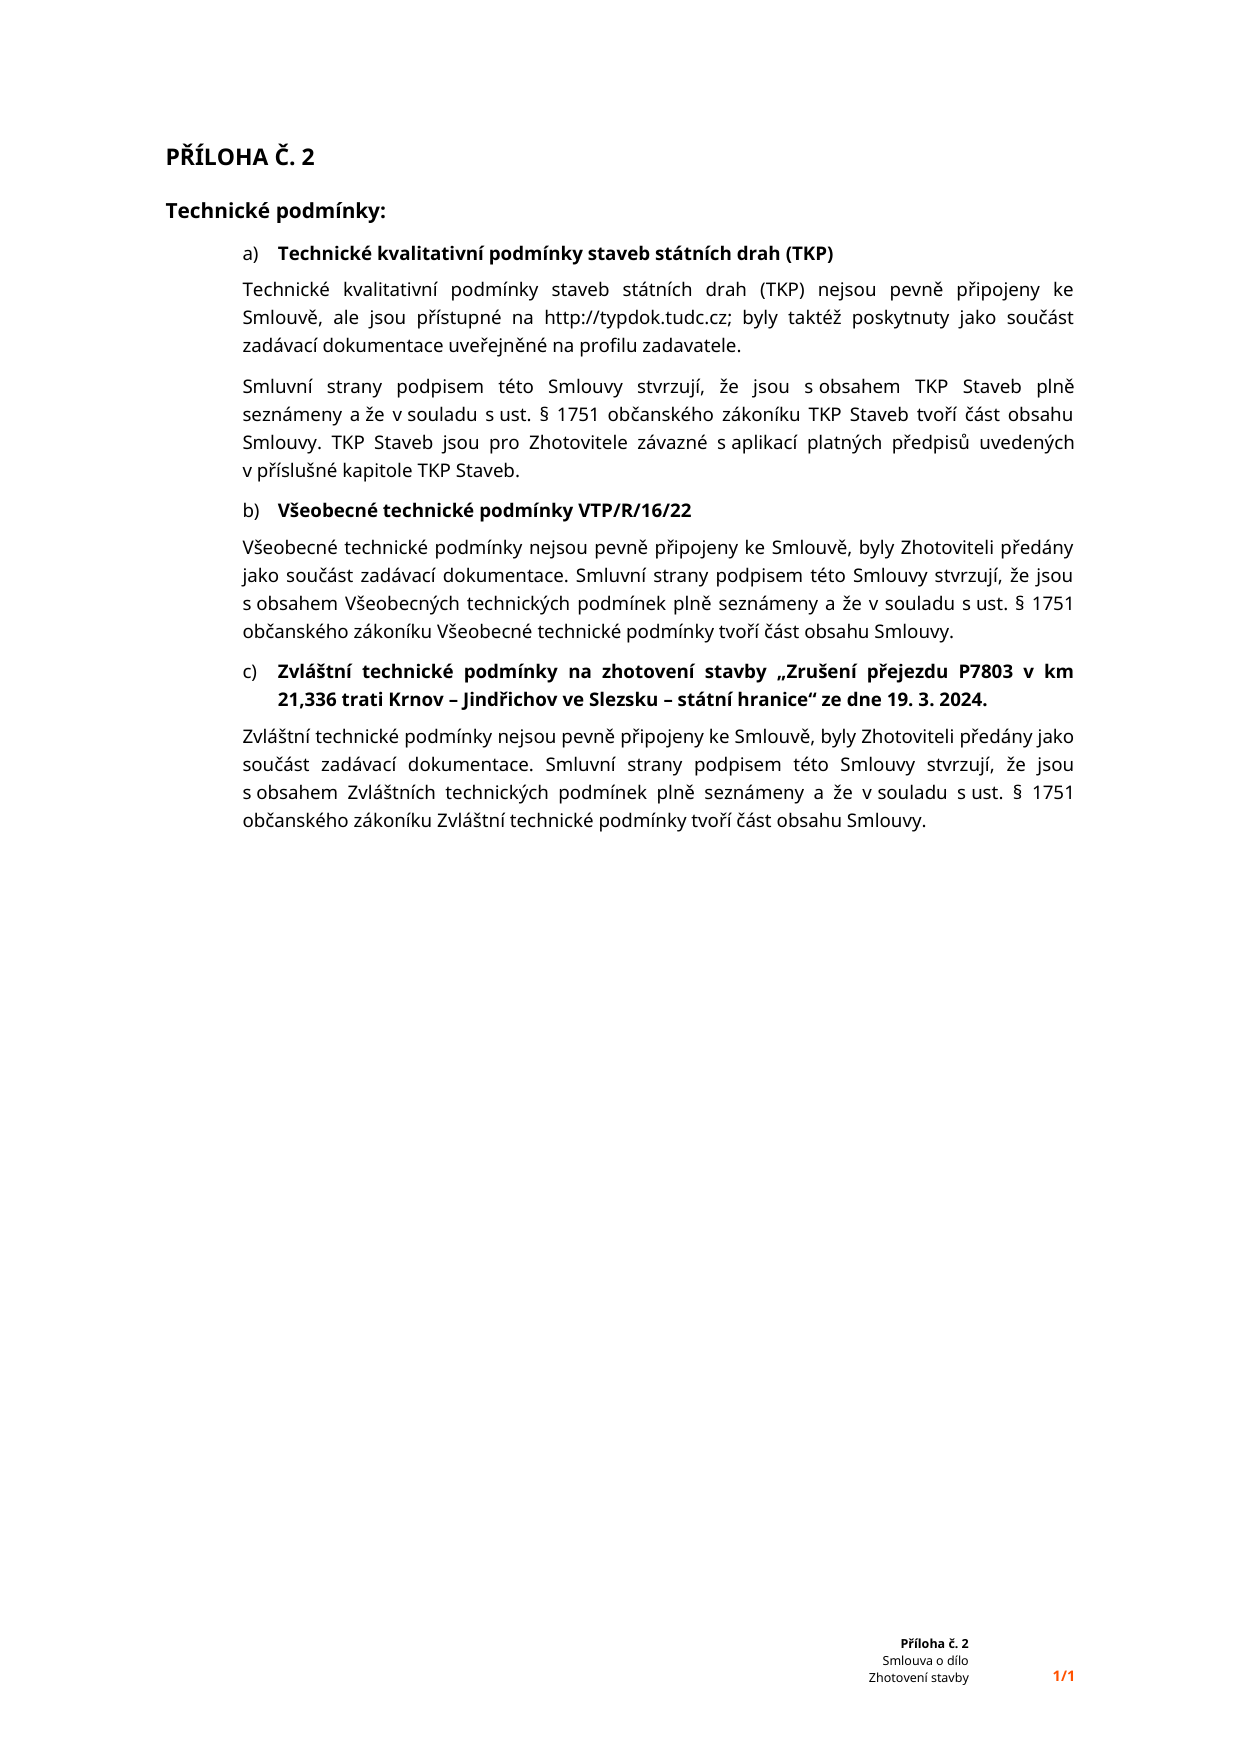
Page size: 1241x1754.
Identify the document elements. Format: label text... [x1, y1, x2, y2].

text Zvláštní technické podmínky nejsou pevně připojeny ke Smlouvě, byly Zhotoviteli předány jako součást zadávací dokumentace. Smluvní strany podpisem této Smlouvy stvrzují, že jsou s obsahem Zvláštních technických podmínek plně seznámeny a že v souladu s ust. § 1751 občanského zákoníku Zvláštní technické podmínky tvoří část obsahu Smlouvy. [242, 723, 1075, 833]
list Technické kvalitativní podmínky staveb státních drah (TKP) [242, 240, 1075, 266]
text Příloha č. 2 [165, 141, 1075, 173]
text Technické podmínky: [165, 197, 1075, 225]
text Technické kvalitativní podmínky staveb státních drah (TKP) nejsou pevně připojeny ke Smlouvě, ale jsou přístupné na http://typdok.tudc.cz; byly taktéž poskytnuty jako součást zadávací dokumentace uveřejněné na profilu zadavatele. [242, 277, 1075, 358]
list Všeobecné technické podmínky VTP/R/16/22 [242, 498, 1075, 523]
list Zvláštní technické podmínky na zhotovení stavby „Zrušení přejezdu P7803 v km 21,336 trati Krnov – Jindřichov ve Slezsku – státní hranice“ ze dne 19. 3. 2024. [242, 659, 1075, 712]
text Všeobecné technické podmínky nejsou pevně připojeny ke Smlouvě, byly Zhotoviteli předány jako součást zadávací dokumentace. Smluvní strany podpisem této Smlouvy stvrzují, že jsou s obsahem Všeobecných technických podmínek plně seznámeny a že v souladu s ust. § 1751 občanského zákoníku Všeobecné technické podmínky tvoří část obsahu Smlouvy. [242, 534, 1075, 644]
text Smluvní strany podpisem této Smlouvy stvrzují, že jsou s obsahem TKP Staveb plně seznámeny a že v souladu s ust. § 1751 občanského zákoníku TKP Staveb tvoří část obsahu Smlouvy. TKP Staveb jsou pro Zhotovitele závazné s aplikací platných předpisů uvedených v příslušné kapitole TKP Staveb. [242, 373, 1075, 483]
